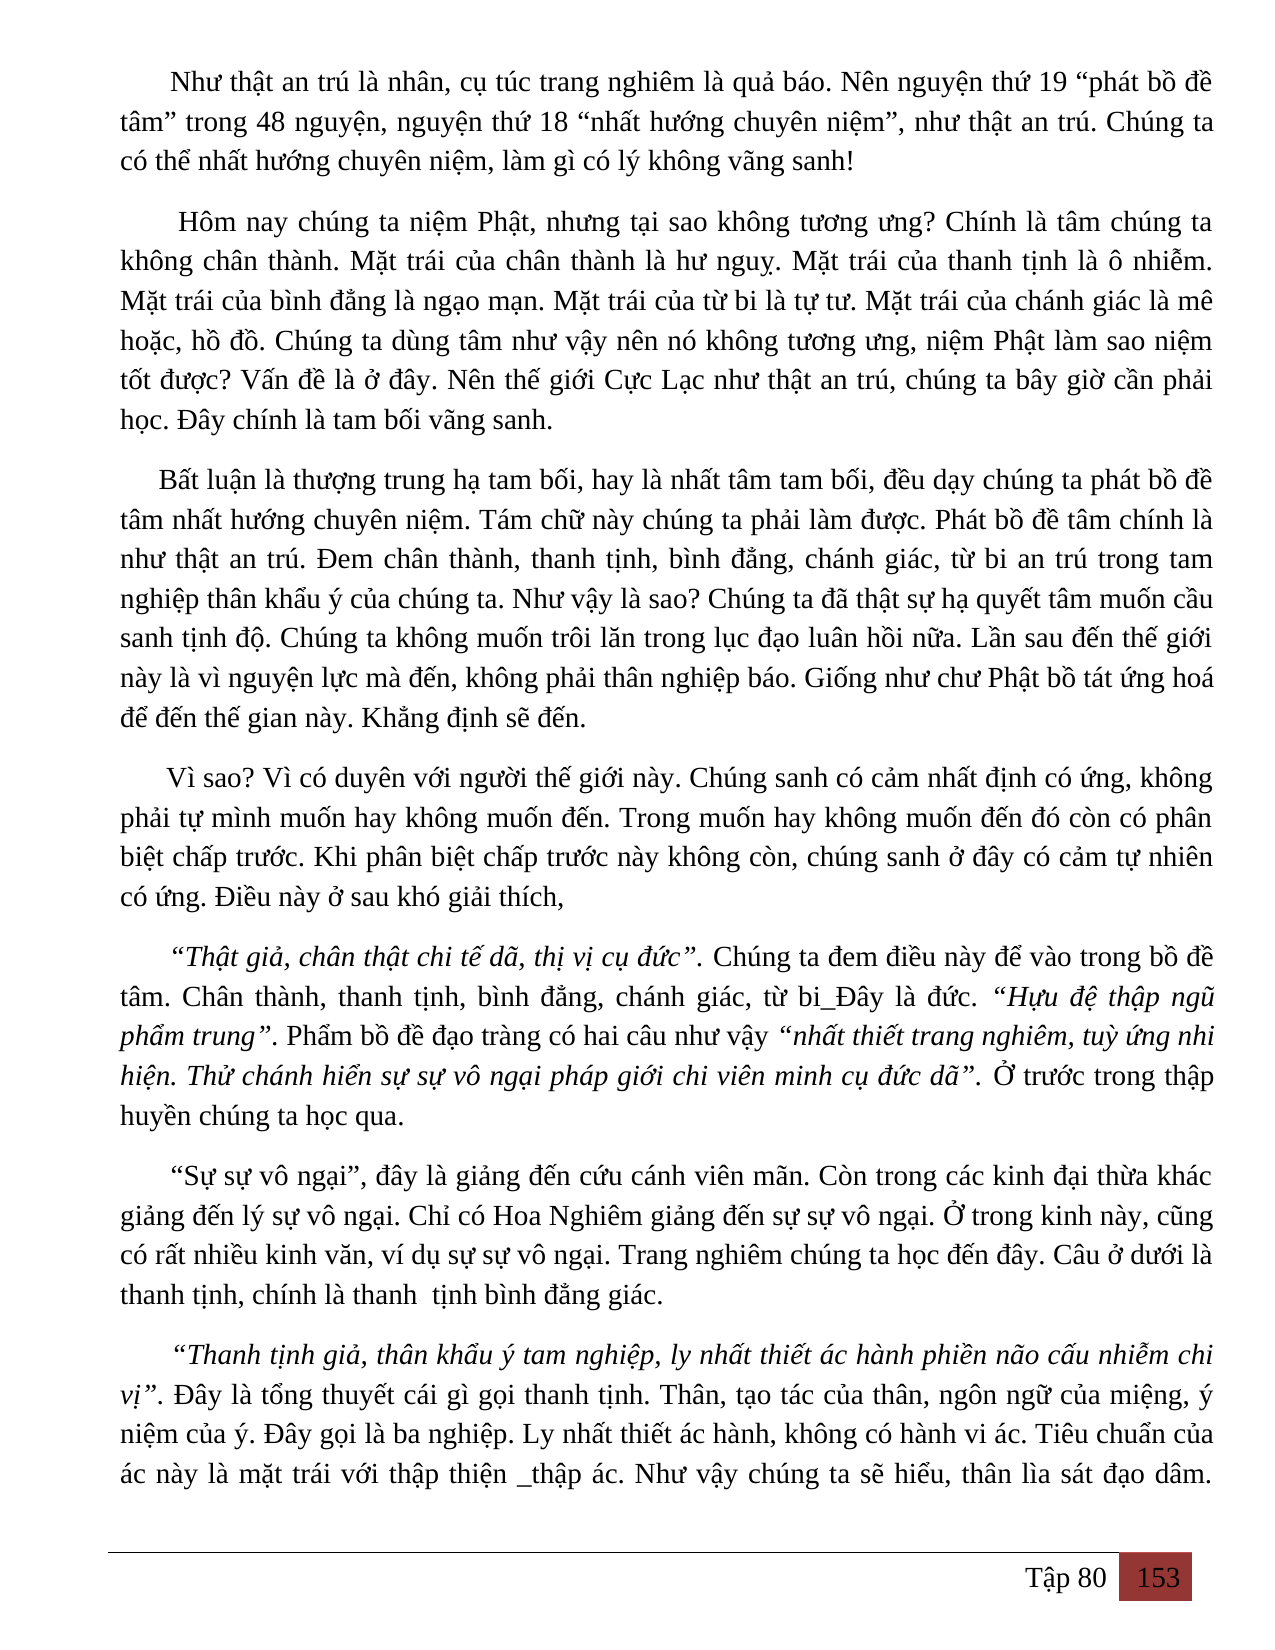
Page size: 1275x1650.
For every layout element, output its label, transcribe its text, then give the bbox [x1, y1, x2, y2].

text Vì sao? Vì có duyên với người thế giới này. Chúng sanh có cảm nhất định có ứng, không phải tự mình muốn hay không muốn đến. Trong muốn hay không muốn đến đó còn có phân biệt chấp trước. Khi phân biệt chấp trước này không còn, chúng sanh ở đây có cảm tự nhiên có ứng. Điều này ở sau khó giải thích, [120, 756, 1215, 914]
text “Sự sự vô ngại”, đây là giảng đến cứu cánh viên mãn. Còn trong các kinh đại thừa khác giảng đến lý sự vô ngại. Chỉ có Hoa Nghiêm giảng đến sự sự vô ngại. Ở trong kinh này, cũng có rất nhiều kinh văn, ví dụ sự sự vô ngại. Trang nghiêm chúng ta học đến đây. Câu ở dưới là thanh tịnh, chính là thanh tịnh bình đẳng giác. [120, 1154, 1215, 1312]
text Bất luận là thượng trung hạ tam bối, hay là nhất tâm tam bối, đều dạy chúng ta phát bồ đề tâm nhất hướng chuyên niệm. Tám chữ này chúng ta phải làm được. Phát bồ đề tâm chính là như thật an trú. Đem chân thành, thanh tịnh, bình đẳng, chánh giác, từ bi an trú trong tam nghiệp thân khẩu ý của chúng ta. Như vậy là sao? Chúng ta đã thật sự hạ quyết tâm muốn cầu sanh tịnh độ. Chúng ta không muốn trôi lăn trong lục đạo luân hồi nữa. Lần sau đến thế giới này là vì nguyện lực mà đến, không phải thân nghiệp báo. Giống như chư Phật bồ tát ứng hoá để đến thế gian này. Khẳng định sẽ đến. [120, 458, 1215, 735]
text “Thật giả, chân thật chi tế dã, thị vị cụ đức”. Chúng ta đem điều này để vào trong bồ đề tâm. Chân thành, thanh tịnh, bình đẳng, chánh giác, từ bi_Đây là đức. “Hựu đệ thập ngũ phẩm trung”. Phẩm bồ đề đạo tràng có hai câu như vậy “nhất thiết trang nghiêm, tuỳ ứng nhi hiện. Thử chánh hiển sự sự vô ngại pháp giới chi viên minh cụ đức dã”. Ở trước trong thập huyền chúng ta học qua. [120, 935, 1215, 1133]
text Như thật an trú là nhân, cụ túc trang nghiêm là quả báo. Nên nguyện thứ 19 “phát bồ đề tâm” trong 48 nguyện, nguyện thứ 18 “nhất hướng chuyên niệm”, như thật an trú. Chúng ta có thể nhất hướng chuyên niệm, làm gì có lý không vãng sanh! [120, 60, 1215, 179]
text Hôm nay chúng ta niệm Phật, nhưng tại sao không tương ưng? Chính là tâm chúng ta không chân thành. Mặt trái của chân thành là hư nguỵ. Mặt trái của thanh tịnh là ô nhiễm. Mặt trái của bình đẳng là ngạo mạn. Mặt trái của từ bi là tự tư. Mặt trái của chánh giác là mê hoặc, hồ đồ. Chúng ta dùng tâm như vậy nên nó không tương ưng, niệm Phật làm sao niệm tốt được? Vấn đề là ở đây. Nên thế giới Cực Lạc như thật an trú, chúng ta bây giờ cần phải học. Đây chính là tam bối vãng sanh. [120, 199, 1215, 437]
